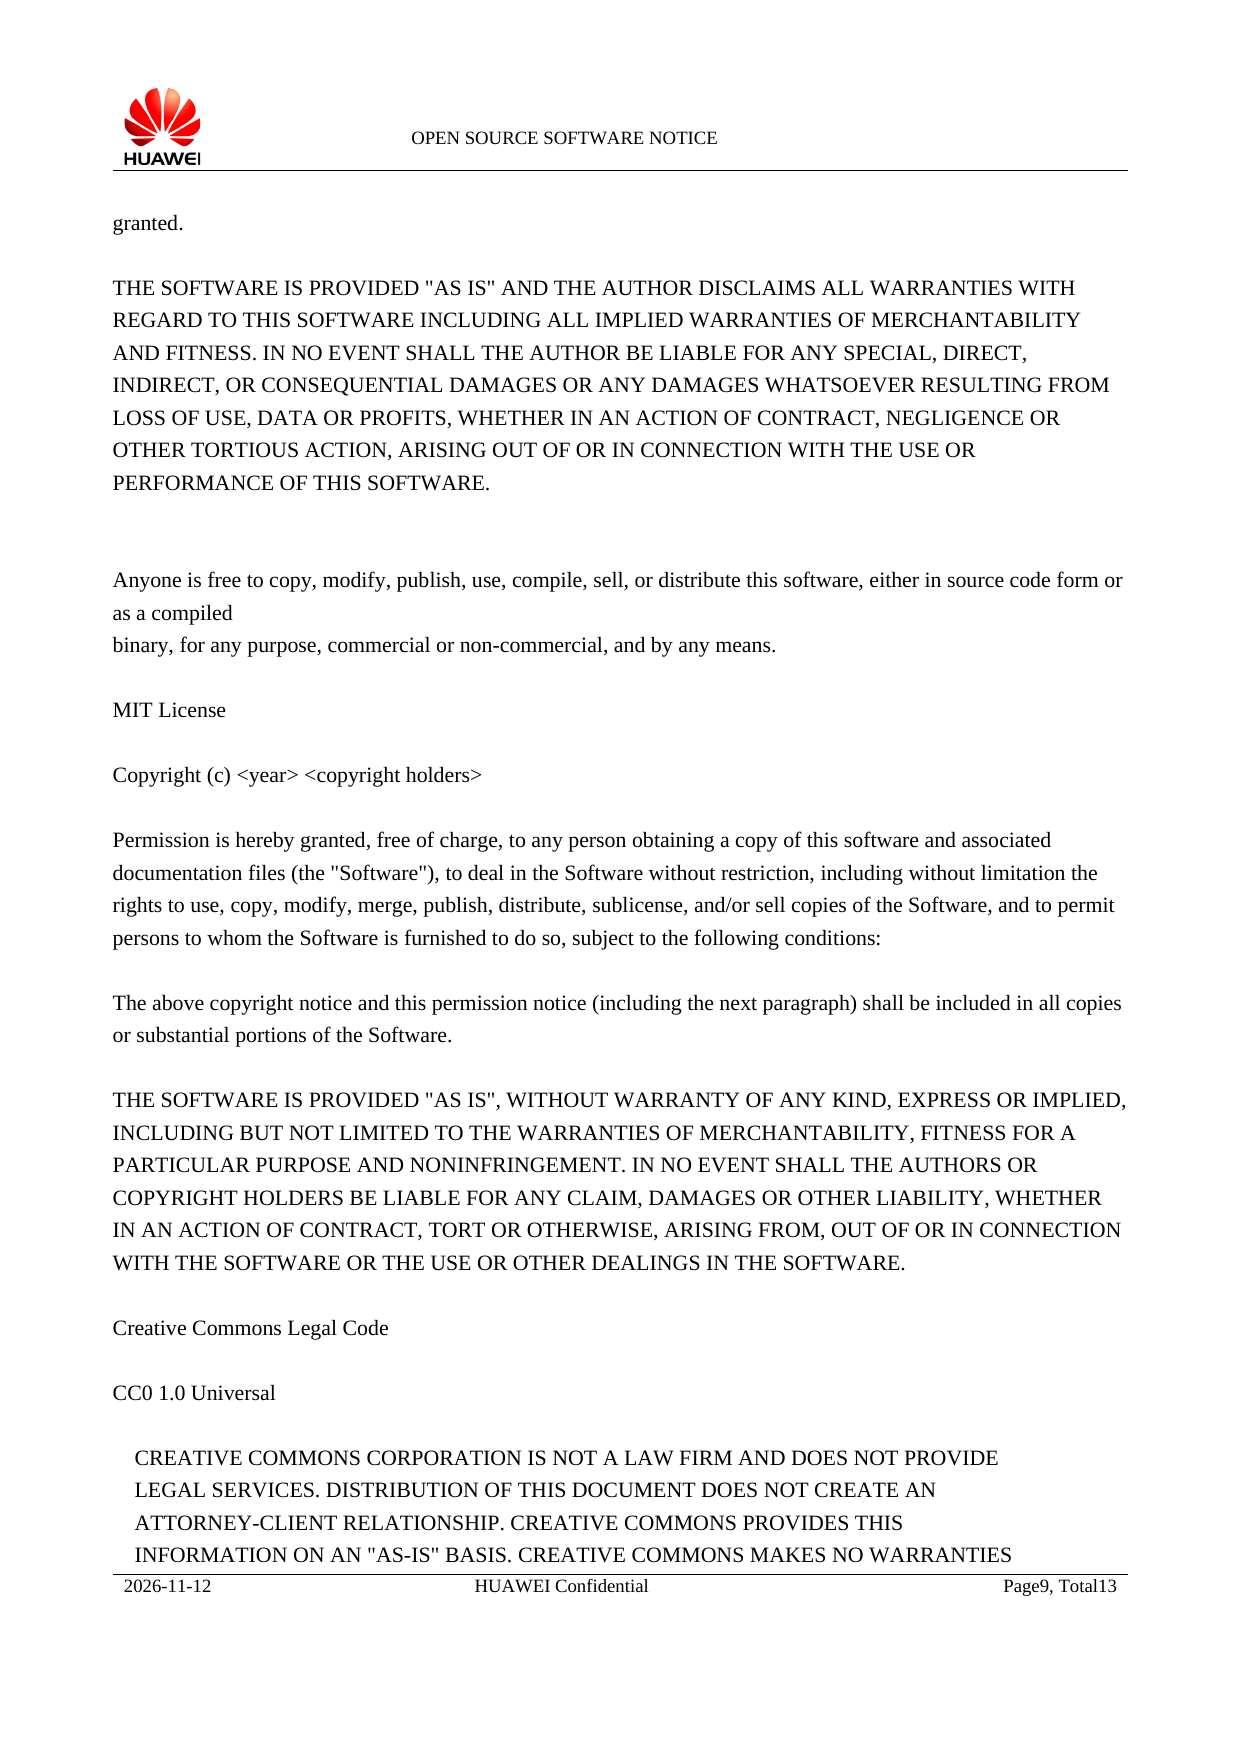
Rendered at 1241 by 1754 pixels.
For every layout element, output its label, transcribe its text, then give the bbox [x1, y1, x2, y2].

picture [124, 88, 201, 165]
